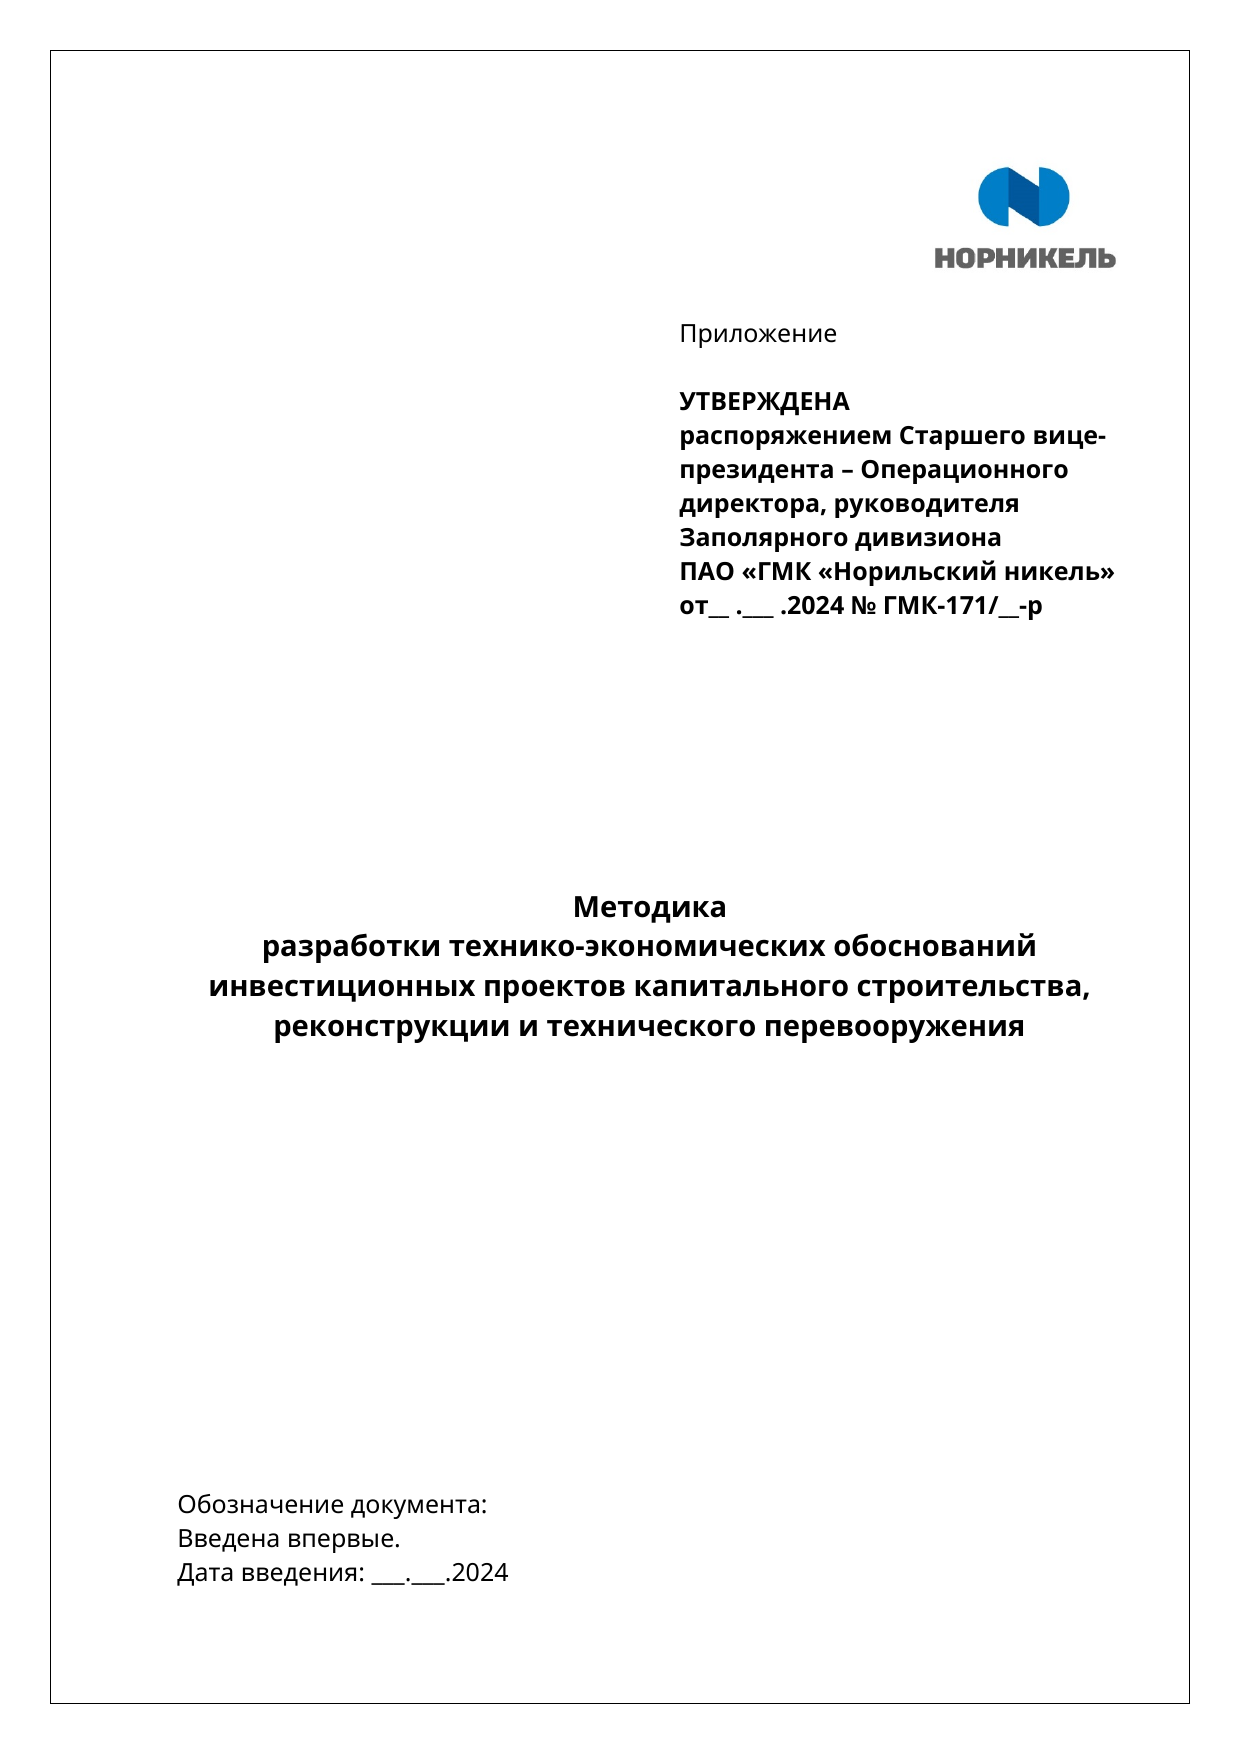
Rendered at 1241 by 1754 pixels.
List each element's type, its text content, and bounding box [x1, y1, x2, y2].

text Введена впервые. [177, 1521, 1122, 1555]
picture [915, 146, 1120, 287]
text УТВЕРЖДЕНА [679, 383, 1122, 417]
text Приложение [679, 315, 1122, 349]
text Обозначение документа: [177, 1487, 1122, 1521]
text от__ .___ .2024 № ГМК-171/__-р [679, 588, 1122, 622]
text Дата введения: ___.___.2024 [177, 1555, 1122, 1589]
text ПАО «ГМК «Норильский никель» [679, 554, 1122, 588]
text разработки технико-экономических обоснований инвестиционных проектов капитального строительства, реконструкции и технического перевооружения [177, 926, 1122, 1045]
text Методика [177, 886, 1122, 926]
text распоряжением Старшего вице-президента – Операционного директора, руководителя Заполярного дивизиона [679, 417, 1122, 554]
